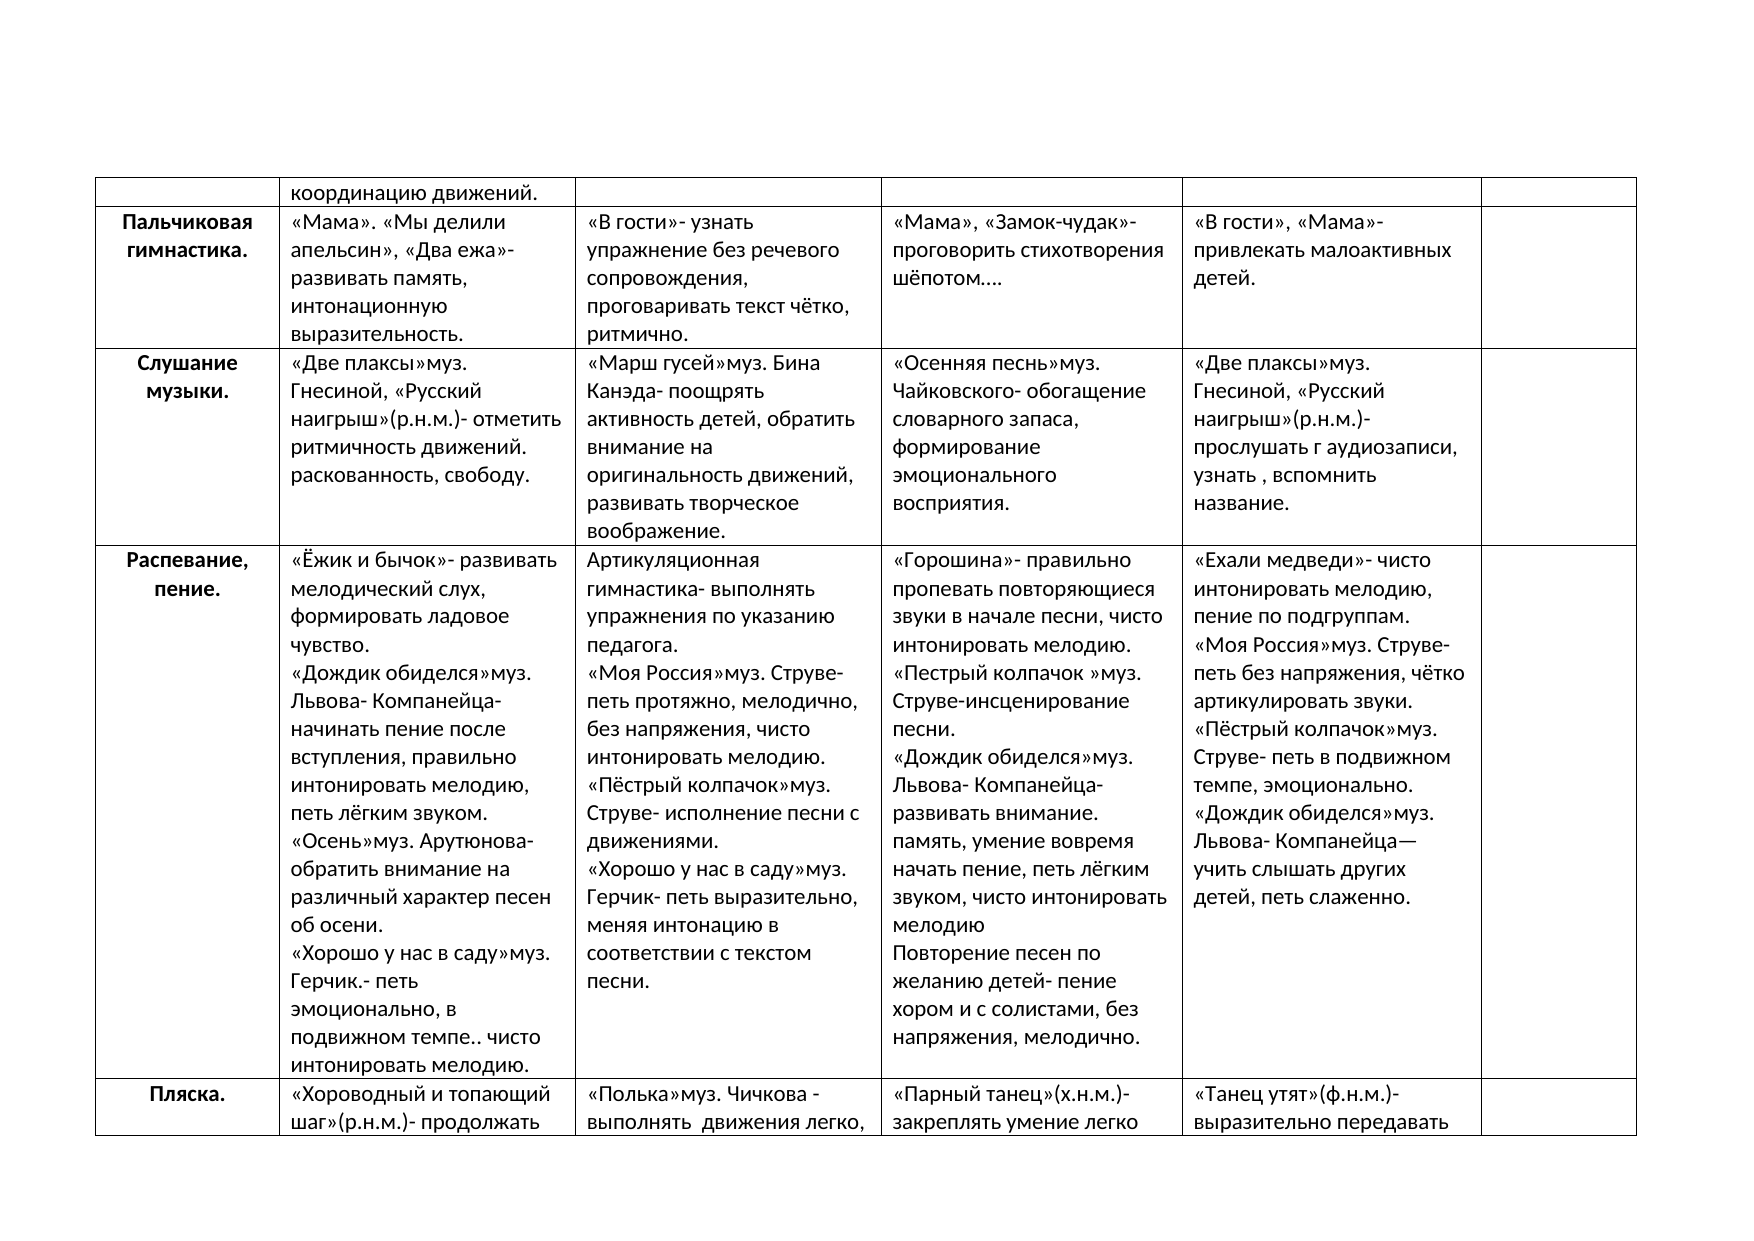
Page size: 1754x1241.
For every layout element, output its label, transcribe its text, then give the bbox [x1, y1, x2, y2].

table_cell Артикуляционная гимнастика- выполнять упражнения по указанию педагога. «Моя Россия»муз. Струве- петь протяжно, мелодично, без напряжения, чисто интонировать мелодию. «Пёстрый колпачок»муз. Струве- исполнение песни с движениями. «Хорошо у нас в саду»муз. Герчик- петь выразительно, меняя интонацию в соответствии с текстом песни. [576, 546, 881, 1078]
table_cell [96, 178, 279, 206]
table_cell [1183, 178, 1481, 206]
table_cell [882, 1079, 1182, 1135]
table_cell «Мама», «Замок-чудак»- проговорить стихотворения шёпотом…. [882, 207, 1182, 347]
table_cell «Ехали медведи»- чисто интонировать мелодию, пение по подгруппам. «Моя Россия»муз. Струве- петь без напряжения, чётко артикулировать звуки. «Пёстрый колпачок»муз. Струве- петь в подвижном темпе, эмоционально. «Дождик обиделся»муз. Львова- Компанейца—учить слышать других детей, петь слаженно. [1183, 546, 1481, 1078]
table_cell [576, 178, 881, 206]
table_cell [1482, 546, 1636, 1078]
table_cell Слушание музыки. [96, 349, 279, 544]
table_cell [1482, 178, 1636, 206]
table_cell «Две плаксы»муз. Гнесиной, «Русский наигрыш»(р.н.м.)- прослушать г аудиозаписи, узнать , вспомнить название. [1183, 349, 1481, 544]
table_cell «Ёжик и бычок»- развивать мелодический слух, формировать ладовое чувство. «Дождик обиделся»муз. Львова- Компанейца- начинать пение после вступления, правильно интонировать мелодию, петь лёгким звуком. «Осень»муз. Арутюнова- обратить внимание на различный характер песен об осени. «Хорошо у нас в саду»муз. Герчик.- петь эмоционально, в подвижном темпе.. чисто интонировать мелодию. [280, 546, 575, 1078]
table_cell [280, 1079, 575, 1135]
table_cell Распевание, пение. [96, 546, 279, 1078]
table_cell «В гости»- узнать упражнение без речевого сопровождения, проговаривать текст чётко, ритмично. [576, 207, 881, 347]
table_cell «Горошина»- правильно пропевать повторяющиеся звуки в начале песни, чисто интонировать мелодию. «Пестрый колпачок »муз. Струве-инсценирование песни. «Дождик обиделся»муз. Львова- Компанейца- развивать внимание. память, умение вовремя начать пение, петь лёгким звуком, чисто интонировать мелодию Повторение песен по желанию детей- пение хором и с солистами, без напряжения, мелодично. [882, 546, 1182, 1078]
table_cell «Марш гусей»муз. Бина Канэда- поощрять активность детей, обратить внимание на оригинальность движений, развивать творческое воображение. [576, 349, 881, 544]
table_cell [576, 1079, 881, 1135]
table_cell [280, 178, 575, 206]
table_cell [1482, 349, 1636, 544]
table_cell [882, 178, 1182, 206]
table_cell «В гости», «Мама»- привлекать малоактивных детей. [1183, 207, 1481, 347]
table_cell «Осенняя песнь»муз. Чайковского- обогащение словарного запаса, формирование эмоционального восприятия. [882, 349, 1182, 544]
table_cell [1183, 1079, 1481, 1135]
table_cell «Мама». «Мы делили апельсин», «Два ежа»- развивать память, интонационную выразительность. [280, 207, 575, 347]
table_cell [1482, 1079, 1636, 1135]
table_cell Пляска. [96, 1079, 279, 1135]
table_cell Пальчиковая гимнастика. [96, 207, 279, 347]
table_cell «Две плаксы»муз. Гнесиной, «Русский наигрыш»(р.н.м.)- отметить ритмичность движений. раскованность, свободу. [280, 349, 575, 544]
table_cell [1482, 207, 1636, 347]
